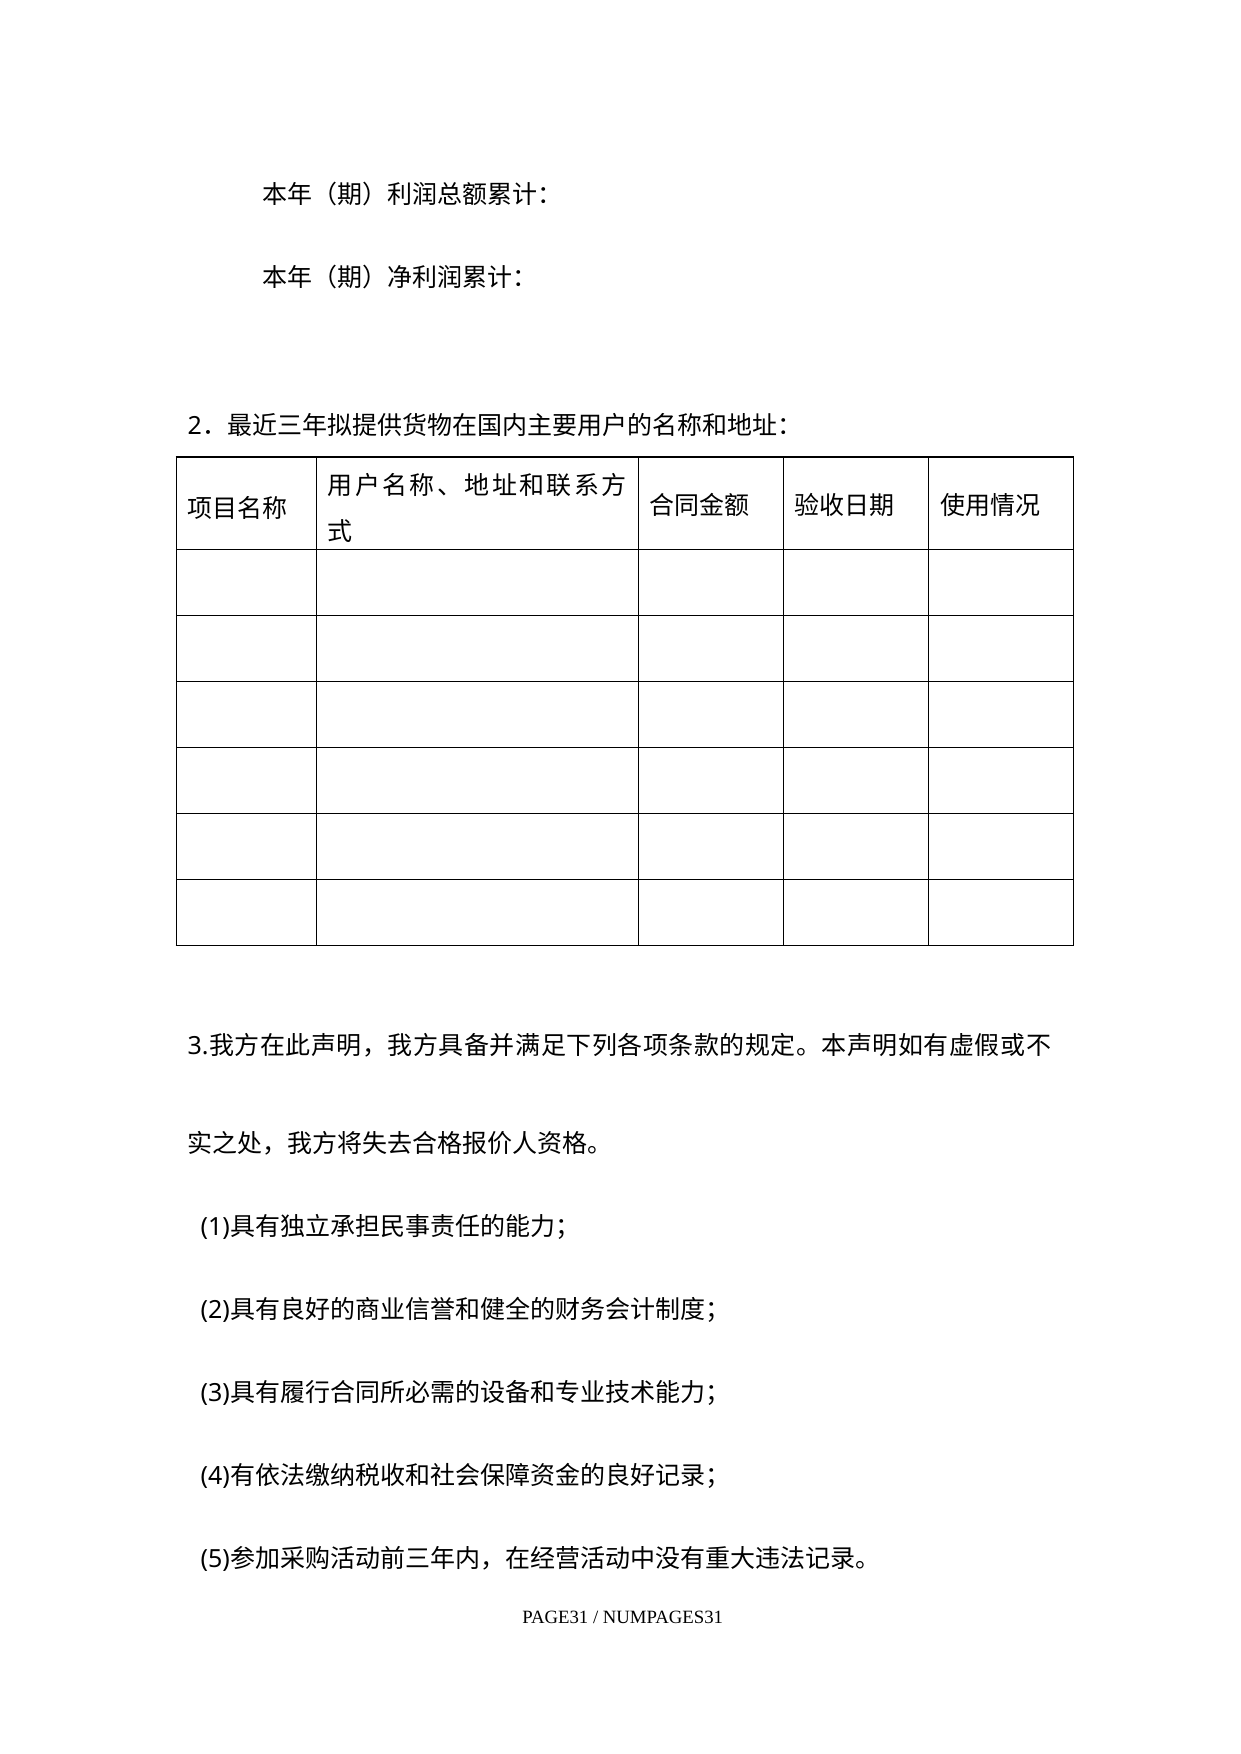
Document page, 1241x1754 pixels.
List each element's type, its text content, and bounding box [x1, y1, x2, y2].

table_cell [929, 550, 1073, 615]
table_cell [929, 880, 1073, 945]
table_header 验收日期 [784, 458, 928, 549]
table_cell [317, 616, 638, 681]
table_cell [177, 682, 316, 747]
table_cell [784, 682, 928, 747]
table_cell [177, 550, 316, 615]
text (3)具有履行合同所必需的设备和专业技术能力； [187, 1358, 1053, 1423]
table_cell [639, 748, 783, 813]
table_cell [317, 880, 638, 945]
table_cell [317, 550, 638, 615]
table_cell [784, 550, 928, 615]
table_cell [639, 814, 783, 879]
table_cell [639, 682, 783, 747]
table_cell [784, 814, 928, 879]
text 2．最近三年拟提供货物在国内主要用户的名称和地址： [187, 391, 1053, 456]
table_cell [929, 616, 1073, 681]
table_cell [639, 550, 783, 615]
table_header 使用情况 [929, 458, 1073, 549]
table_cell [784, 748, 928, 813]
table_cell [929, 682, 1073, 747]
table_cell [317, 748, 638, 813]
table_cell [317, 814, 638, 879]
table_cell [929, 814, 1073, 879]
table_cell [177, 814, 316, 879]
text (2)具有良好的商业信誉和健全的财务会计制度； [187, 1275, 1053, 1340]
table_cell [639, 880, 783, 945]
table_cell [317, 682, 638, 747]
table_cell [929, 748, 1073, 813]
text (4)有依法缴纳税收和社会保障资金的良好记录； [187, 1441, 1053, 1506]
table_cell [177, 616, 316, 681]
table_header 用户名称、地址和联系方式 [317, 458, 638, 549]
table_header 合同金额 [639, 458, 783, 549]
text (5)参加采购活动前三年内，在经营活动中没有重大违法记录。 [187, 1524, 1053, 1589]
text 3.我方在此声明，我方具备并满足下列各项条款的规定。本声明如有虚假或不实之处，我方将失去合格报价人资格。 [187, 1011, 1053, 1174]
table_cell [177, 748, 316, 813]
table_cell [784, 880, 928, 945]
table_cell [177, 880, 316, 945]
table_cell [639, 616, 783, 681]
text (1)具有独立承担民事责任的能力； [187, 1192, 1053, 1257]
text 本年（期）利润总额累计： [187, 160, 1053, 225]
table_header 项目名称 [177, 458, 316, 549]
table_cell [784, 616, 928, 681]
text 本年（期）净利润累计： [187, 243, 1053, 308]
